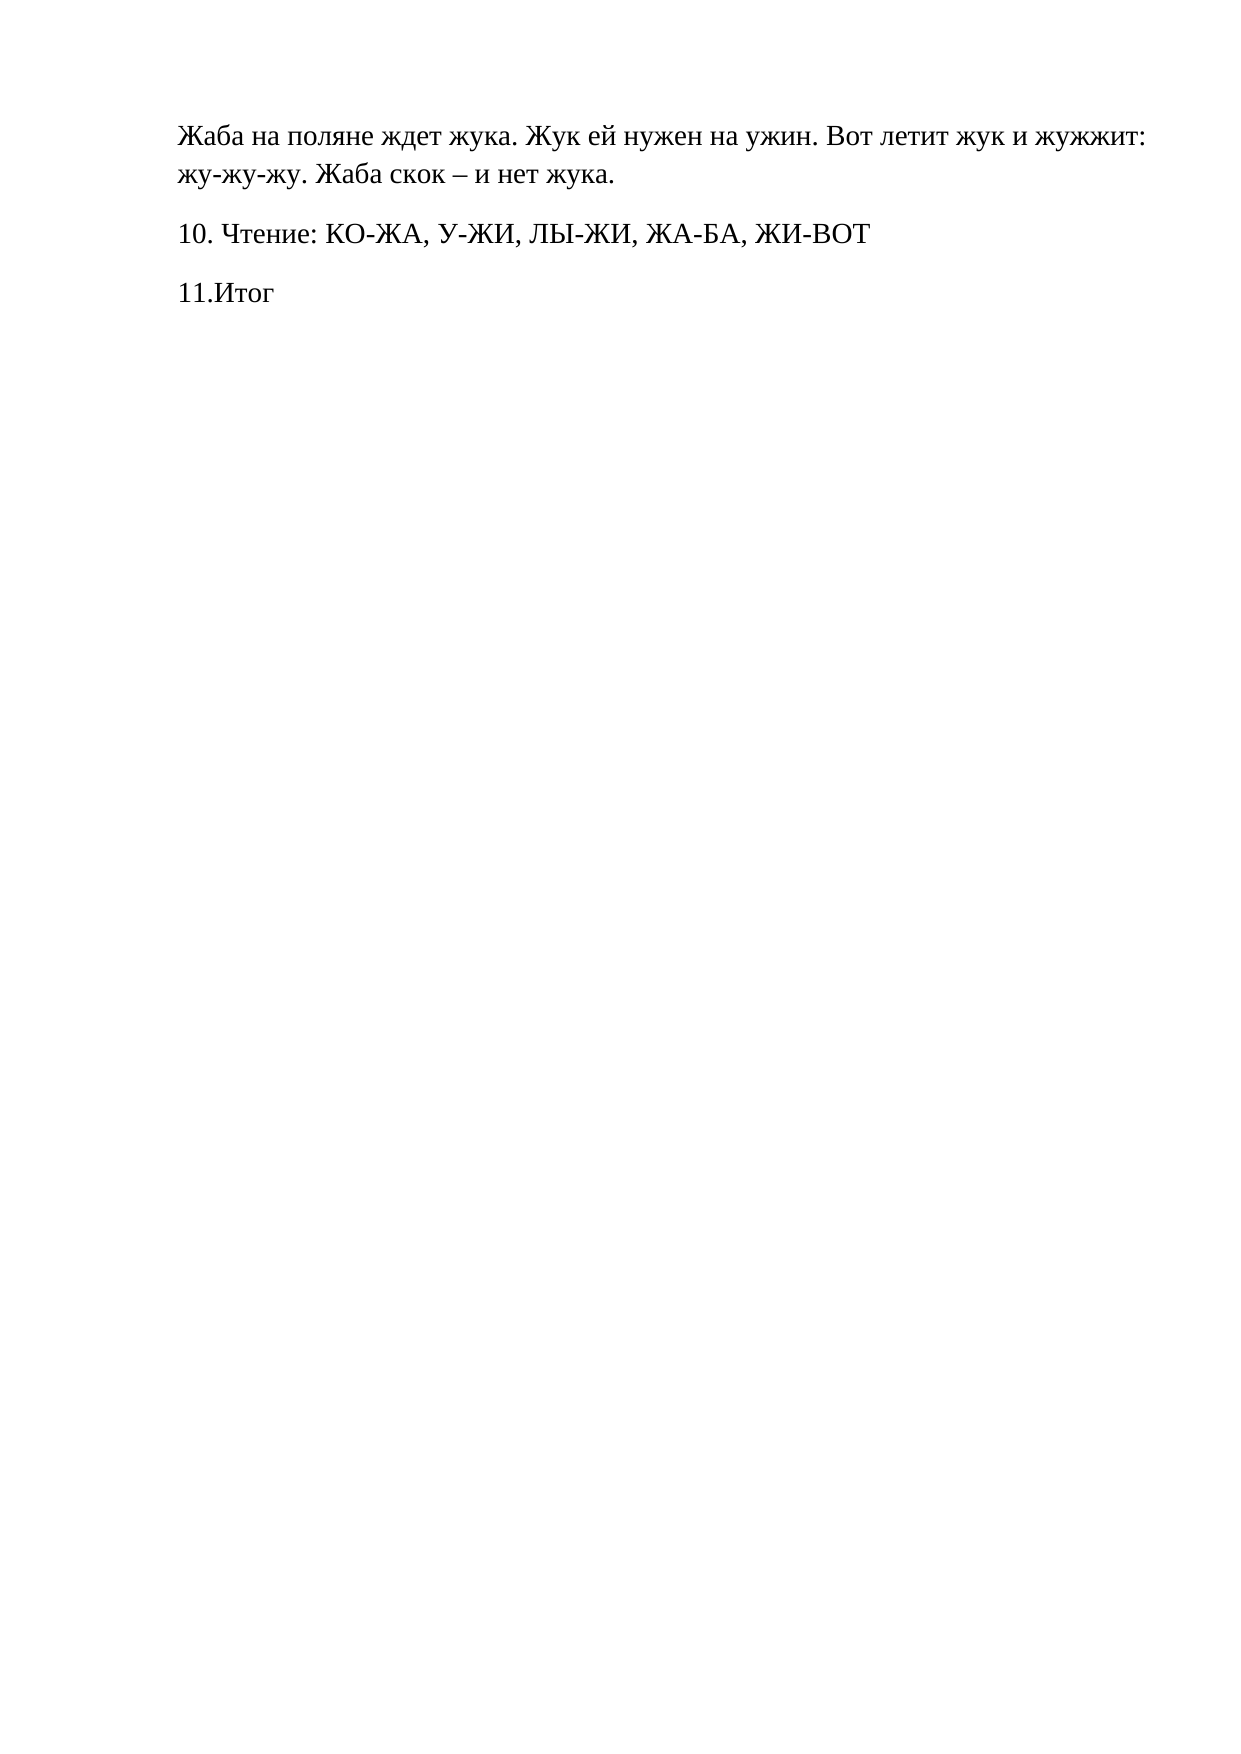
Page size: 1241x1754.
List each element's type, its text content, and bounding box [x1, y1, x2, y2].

text Жаба на поляне ждет жука. Жук ей нужен на ужин. Вот летит жук и жужжит: жу-жу-жу. Жаба скок – и нет жука. [177, 118, 1152, 190]
text 11.Итог [177, 275, 1152, 309]
text 10. Чтение: КО-ЖА, У-ЖИ, ЛЫ-ЖИ, ЖА-БА, ЖИ-ВОТ [177, 216, 1152, 249]
